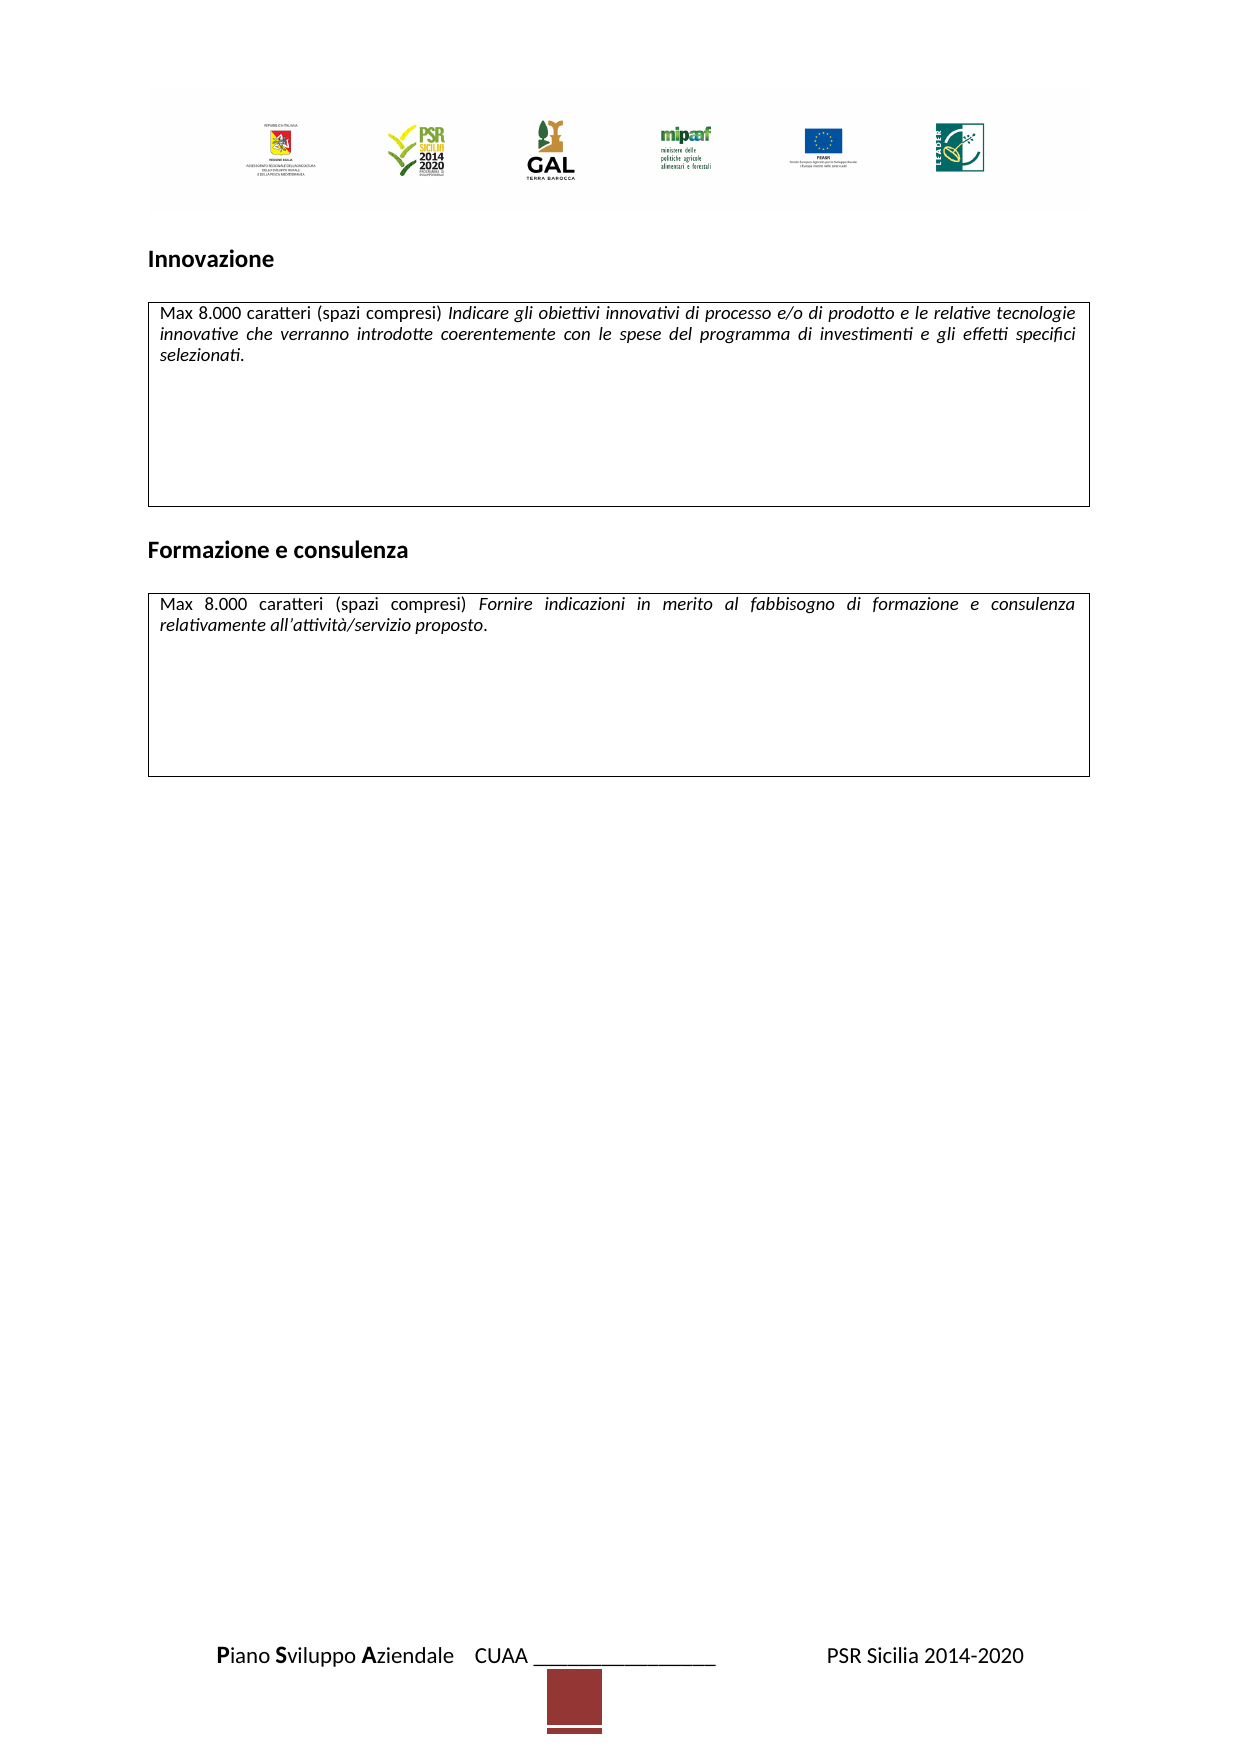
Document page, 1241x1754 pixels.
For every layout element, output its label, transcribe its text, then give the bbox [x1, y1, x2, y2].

text Formazione e consulenza [148, 534, 1093, 565]
table_header Max 8.000 caratteri (spazi compresi) Indicare gli obiettivi innovativi di processo e/o di prodotto e le relative tecnologie innovative che verranno introdotte coerentemente con le spese del programma di investimenti e gli effetti specifici selezionati. [149, 303, 1089, 506]
text Innovazione [148, 243, 1093, 274]
picture [147, 88, 1093, 213]
table_header Max 8.000 caratteri (spazi compresi) Fornire indicazioni in merito al fabbisogno di formazione e consulenza relativamente all’attività/servizio proposto. [149, 594, 1089, 776]
